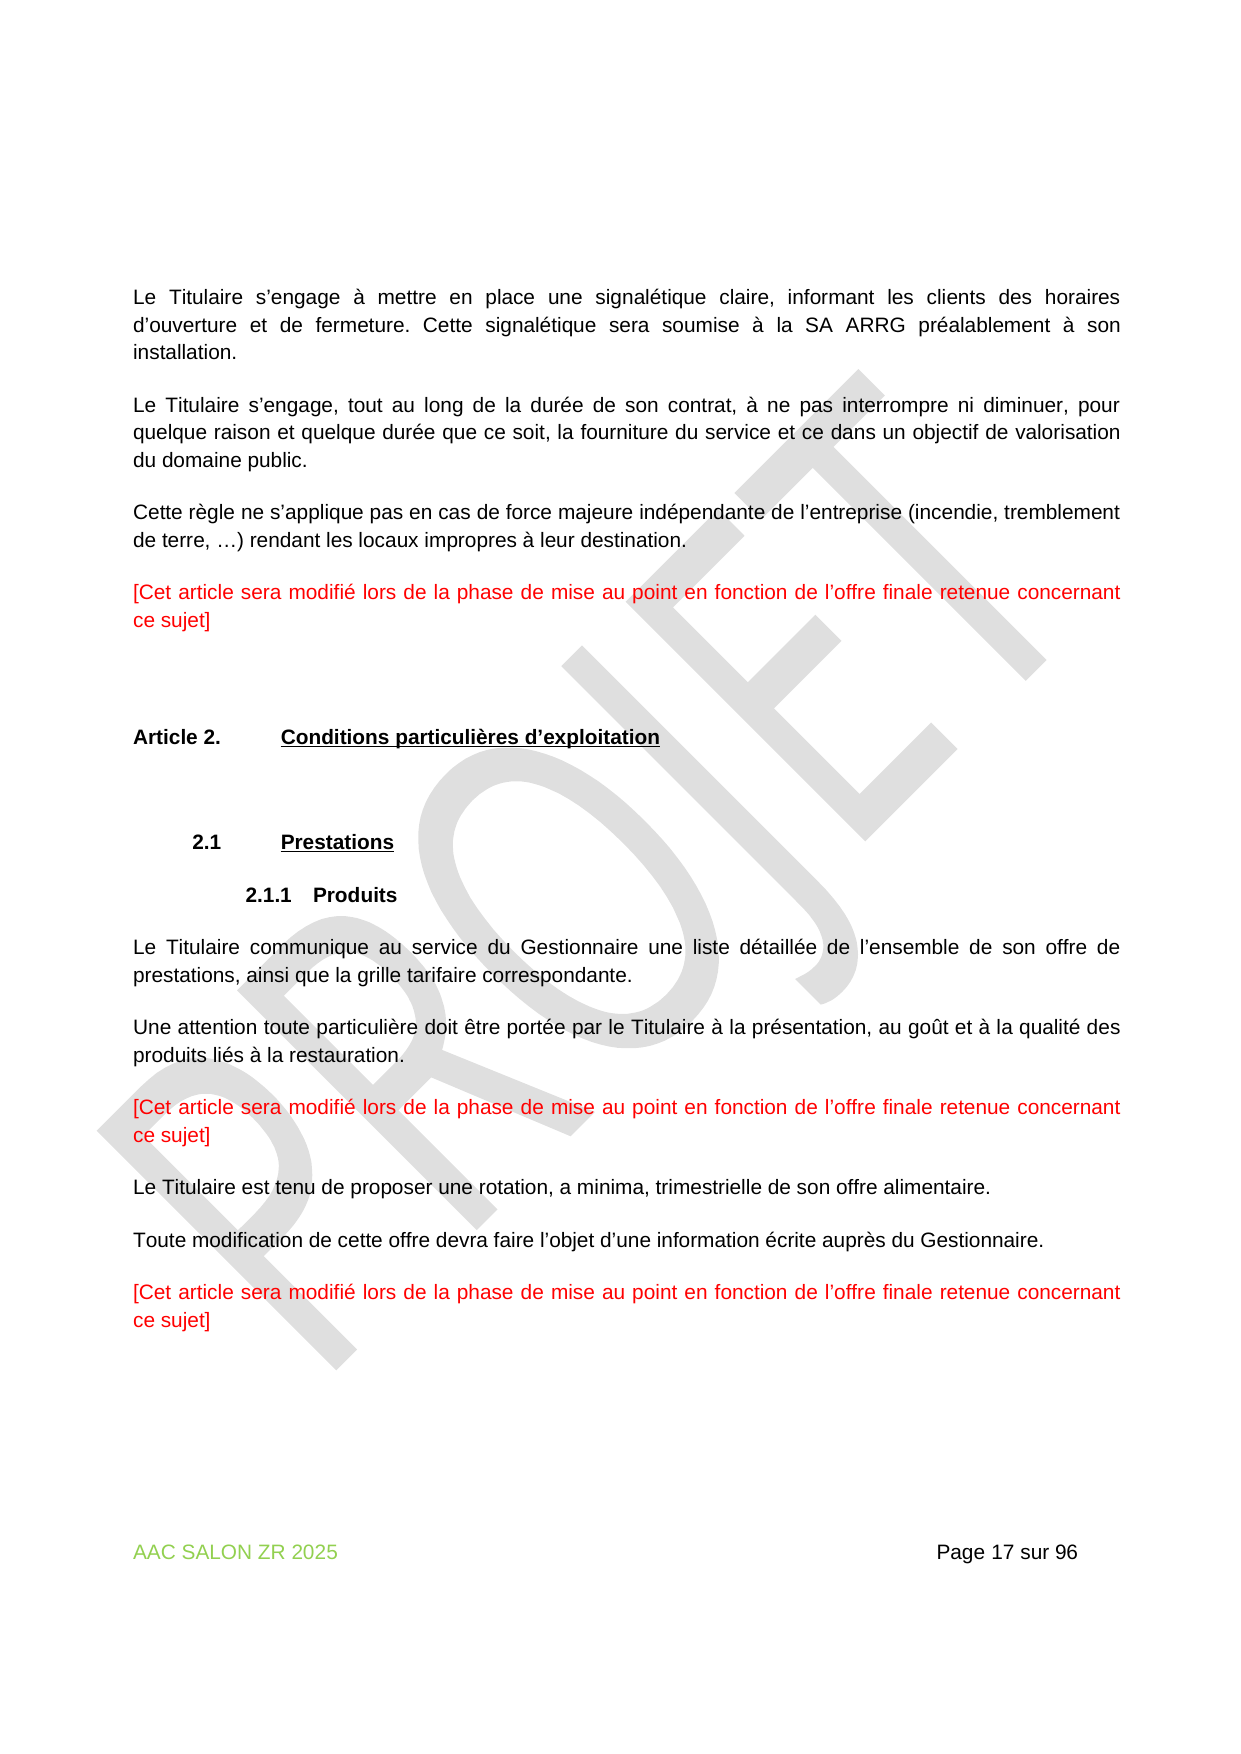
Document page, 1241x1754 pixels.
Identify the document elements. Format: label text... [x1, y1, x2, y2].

text Une attention toute particulière doit être portée par le Titulaire à la présentation, au goût et à la qualité des produits liés à la restauration. [133, 1015, 1122, 1066]
text Le Titulaire communique au service du Gestionnaire une liste détaillée de l’ensemble de son offre de prestations, ainsi que la grille tarifaire correspondante. [133, 935, 1122, 986]
text Cette règle ne s’applique pas en cas de force majeure indépendante de l’entreprise (incendie, tremblement de terre, …) rendant les locaux impropres à leur destination. [133, 500, 1122, 551]
subtitle Conditions particulières d’exploitation [133, 725, 1122, 749]
subtitle Produits [245, 882, 1122, 906]
subtitle Prestations [192, 830, 1122, 854]
text Le Titulaire est tenu de proposer une rotation, a minima, trimestrielle de son offre alimentaire. [133, 1175, 1122, 1199]
text [Cet article sera modifié lors de la phase de mise au point en fonction de l’offre finale retenue concernant ce sujet] [133, 1095, 1122, 1146]
text Le Titulaire s’engage à mettre en place une signalétique claire, informant les clients des horaires d’ouverture et de fermeture. Cette signalétique sera soumise à la SA ARRG préalablement à son installation. [133, 285, 1122, 364]
text [Cet article sera modifié lors de la phase de mise au point en fonction de l’offre finale retenue concernant ce sujet] [133, 1280, 1122, 1331]
text Le Titulaire s’engage, tout au long de la durée de son contrat, à ne pas interrompre ni diminuer, pour quelque raison et quelque durée que ce soit, la fourniture du service et ce dans un objectif de valorisation du domaine public. [133, 392, 1122, 471]
text Toute modification de cette offre devra faire l’objet d’une information écrite auprès du Gestionnaire. [133, 1227, 1122, 1251]
text [Cet article sera modifié lors de la phase de mise au point en fonction de l’offre finale retenue concernant ce sujet] [133, 580, 1122, 631]
